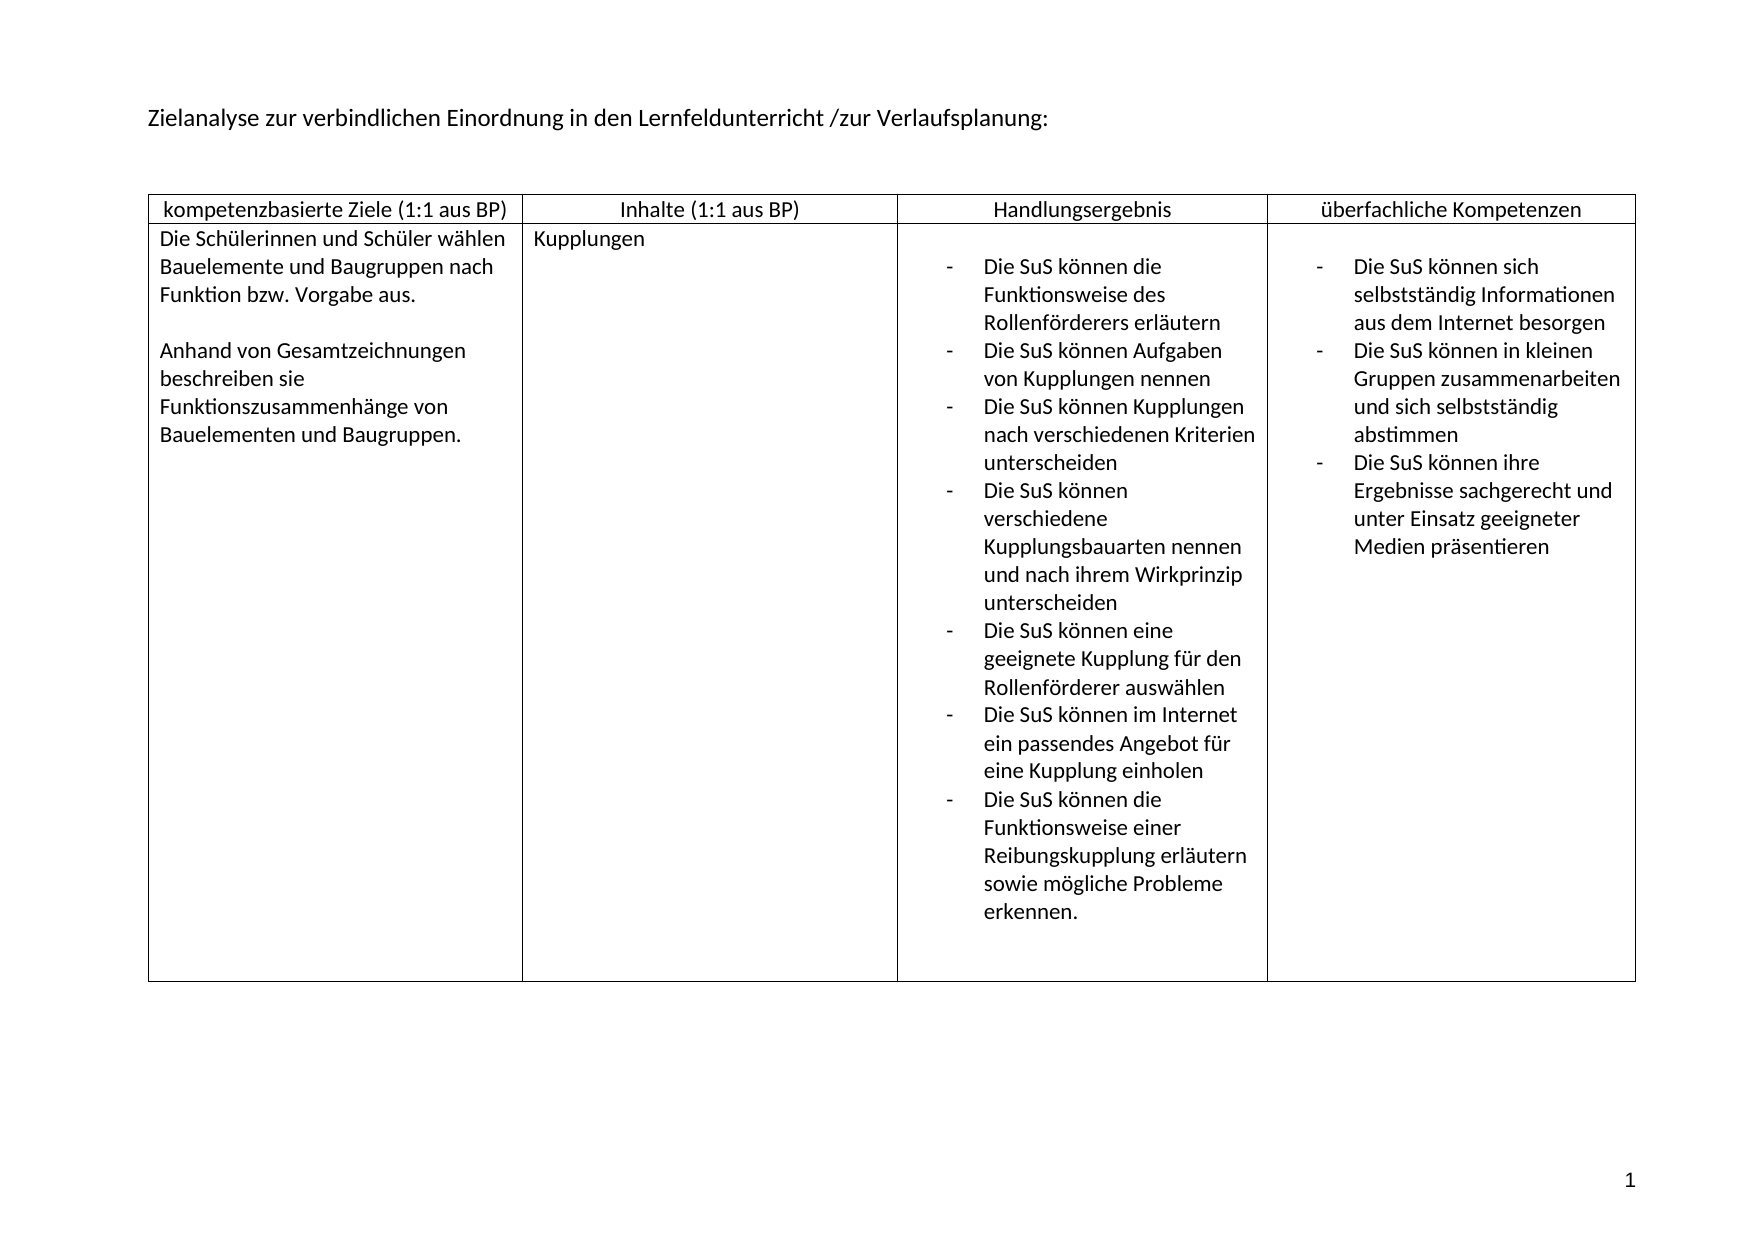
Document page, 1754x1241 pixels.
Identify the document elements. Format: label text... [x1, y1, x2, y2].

table_cell Die SuS können die Funktionsweise des Rollenförderers erläutern Die SuS können Aufgaben von Kupplungen nennen Die SuS können Kupplungen nach verschiedenen Kriterien unterscheiden Die SuS können verschiedene Kupplungsbauarten nennen und nach ihrem Wirkprinzip unterscheiden Die SuS können eine geeignete Kupplung für den Rollenförderer auswählen Die SuS können im Internet ein passendes Angebot für eine Kupplung einholen Die SuS können die Funktionsweise einer Reibungskupplung erläutern sowie mögliche Probleme erkennen. [898, 224, 1267, 981]
table_header überfachliche Kompetenzen [1268, 195, 1635, 223]
table_header kompetenzbasierte Ziele (1:1 aus BP) [149, 195, 522, 223]
table_cell Die Schülerinnen und Schüler wählen Bauelemente und Baugruppen nach Funktion bzw. Vorgabe aus. Anhand von Gesamtzeichnungen beschreiben sie Funktionszusammenhänge von Bauelementen und Baugruppen. [149, 224, 522, 981]
table_cell Die SuS können sich selbstständig Informationen aus dem Internet besorgen Die SuS können in kleinen Gruppen zusammenarbeiten und sich selbstständig abstimmen Die SuS können ihre Ergebnisse sachgerecht und unter Einsatz geeigneter Medien präsentieren [1268, 224, 1635, 981]
table_cell Kupplungen [523, 224, 897, 981]
table_header Handlungsergebnis [898, 195, 1267, 223]
table_header Inhalte (1:1 aus BP) [523, 195, 897, 223]
text Zielanalyse zur verbindlichen Einordnung in den Lernfeldunterricht /zur Verlaufsplanung: [148, 103, 1636, 133]
